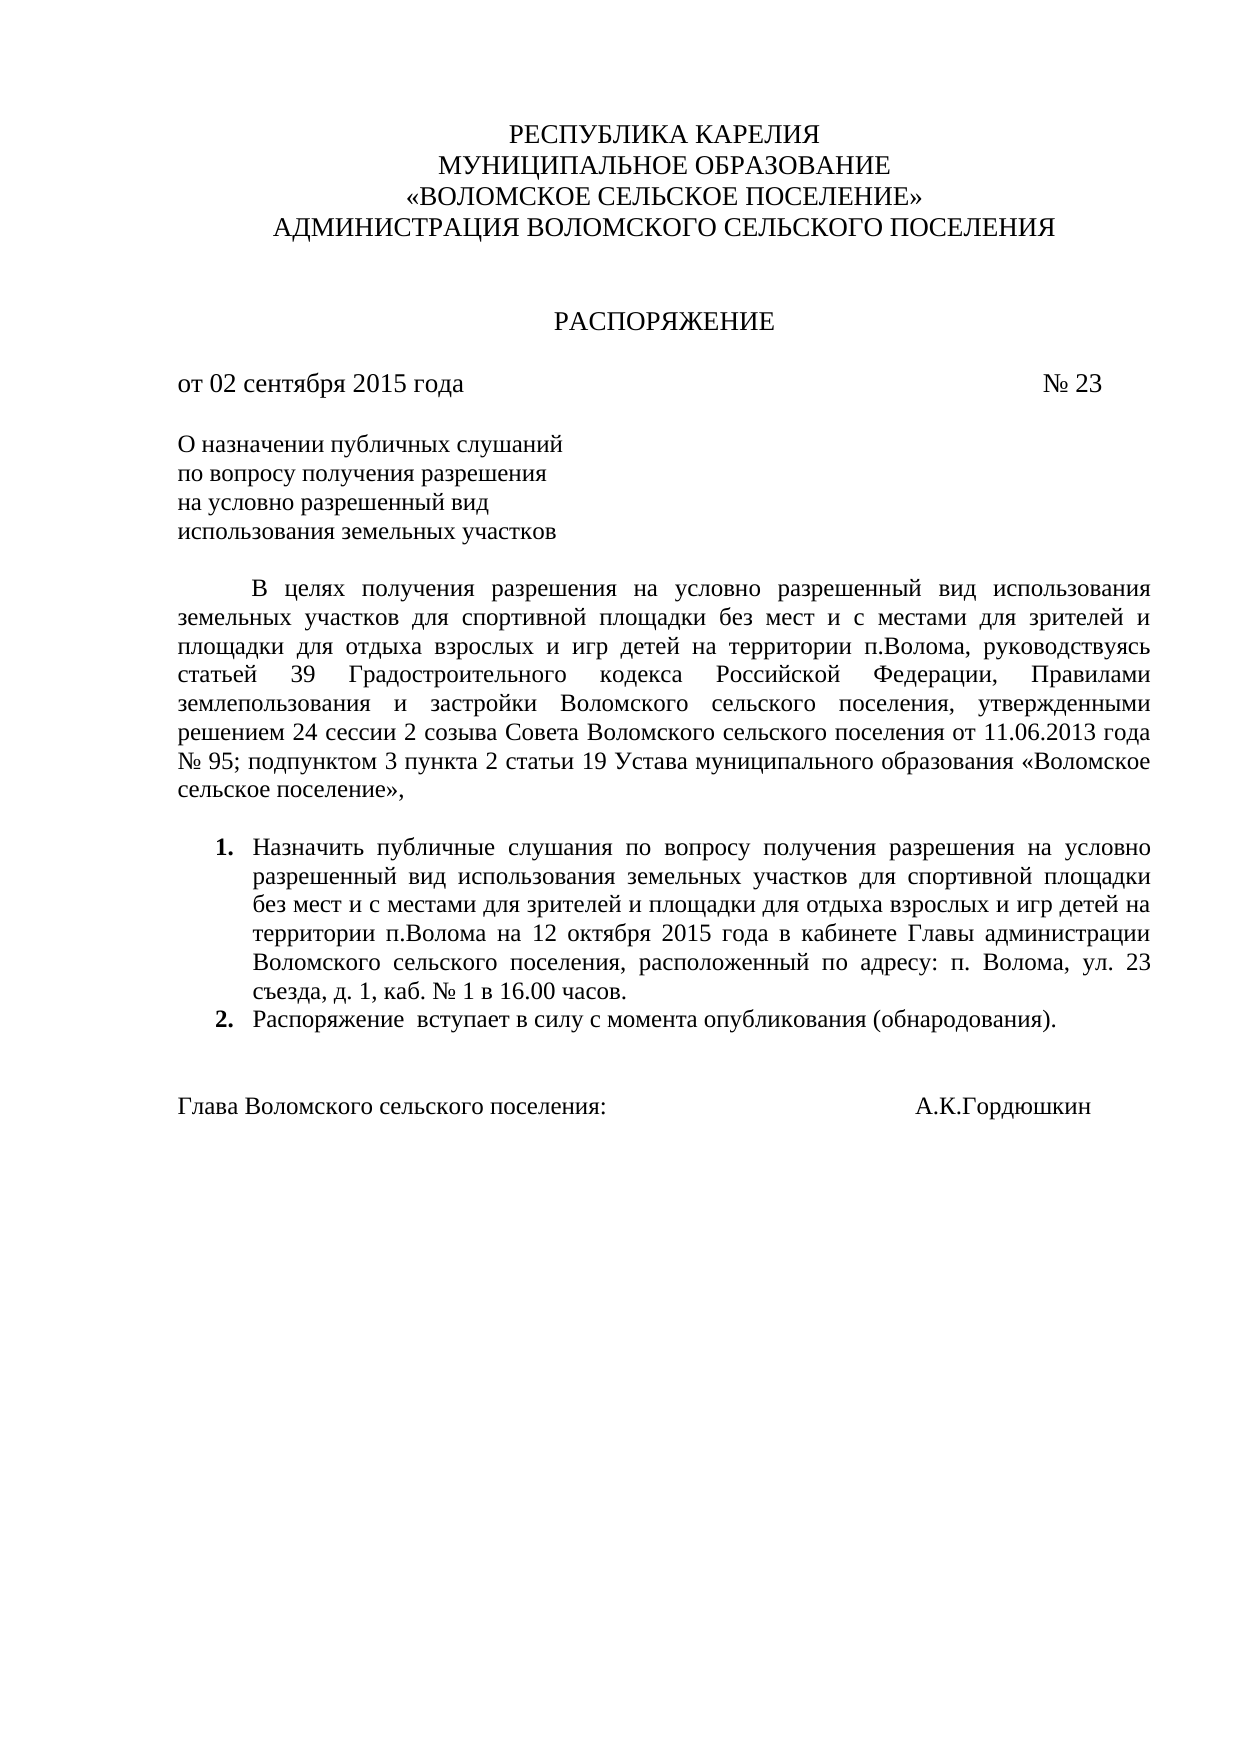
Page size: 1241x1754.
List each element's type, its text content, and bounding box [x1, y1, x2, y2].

text РАСПОРЯЖЕНИЕ [177, 305, 1152, 336]
title В целях получения разрешения на условно разрешенный вид использования земельных участков для спортивной площадки без мест и с местами для зрителей и площадки для отдыха взрослых и игр детей на территории п.Волома, руководствуясь статьей 39 Градостроительного кодекса Российской Федерации, Правилами землепользования и застройки Воломского сельского поселения, утвержденными решением 24 сессии 2 созыва Совета Воломского сельского поселения от 11.06.2013 года № 95; подпунктом 3 пункта 2 статьи 19 Устава муниципального образования «Воломское сельское поселение», [177, 573, 1152, 803]
text Глава Воломского сельского поселения: А.К.Гордюшкин [177, 1091, 1152, 1119]
text МУНИЦИПАЛЬНОЕ ОБРАЗОВАНИЕ [177, 149, 1152, 180]
text использования земельных участков [177, 516, 1152, 544]
text по вопросу получения разрешения [177, 458, 1152, 487]
text РЕСПУБЛИКА КАРЕЛИЯ [177, 118, 1152, 149]
list Назначить публичные слушания по вопросу получения разрешения на условно разрешенный вид использования земельных участков для спортивной площадки без мест и с местами для зрителей и площадки для отдыха взрослых и игр детей на территории п.Волома на 12 октября 2015 года в кабинете Главы администрации Воломского сельского поселения, расположенный по адресу: п. Волома, ул. 23 съезда, д. 1, каб. № 1 в 16.00 часов. [215, 832, 1152, 1004]
list Распоряжение вступает в силу с момента опубликования (обнародования). [215, 1004, 1152, 1033]
text от 02 сентября 2015 года № 23 [177, 367, 1152, 398]
text «ВОЛОМСКОЕ СЕЛЬСКОЕ ПОСЕЛЕНИЕ» [177, 180, 1152, 212]
text АДМИНИСТРАЦИЯ ВОЛОМСКОГО СЕЛЬСКОГО ПОСЕЛЕНИЯ [177, 212, 1152, 243]
text О назначении публичных слушаний [177, 429, 1152, 458]
text на условно разрешенный вид [177, 487, 1152, 516]
